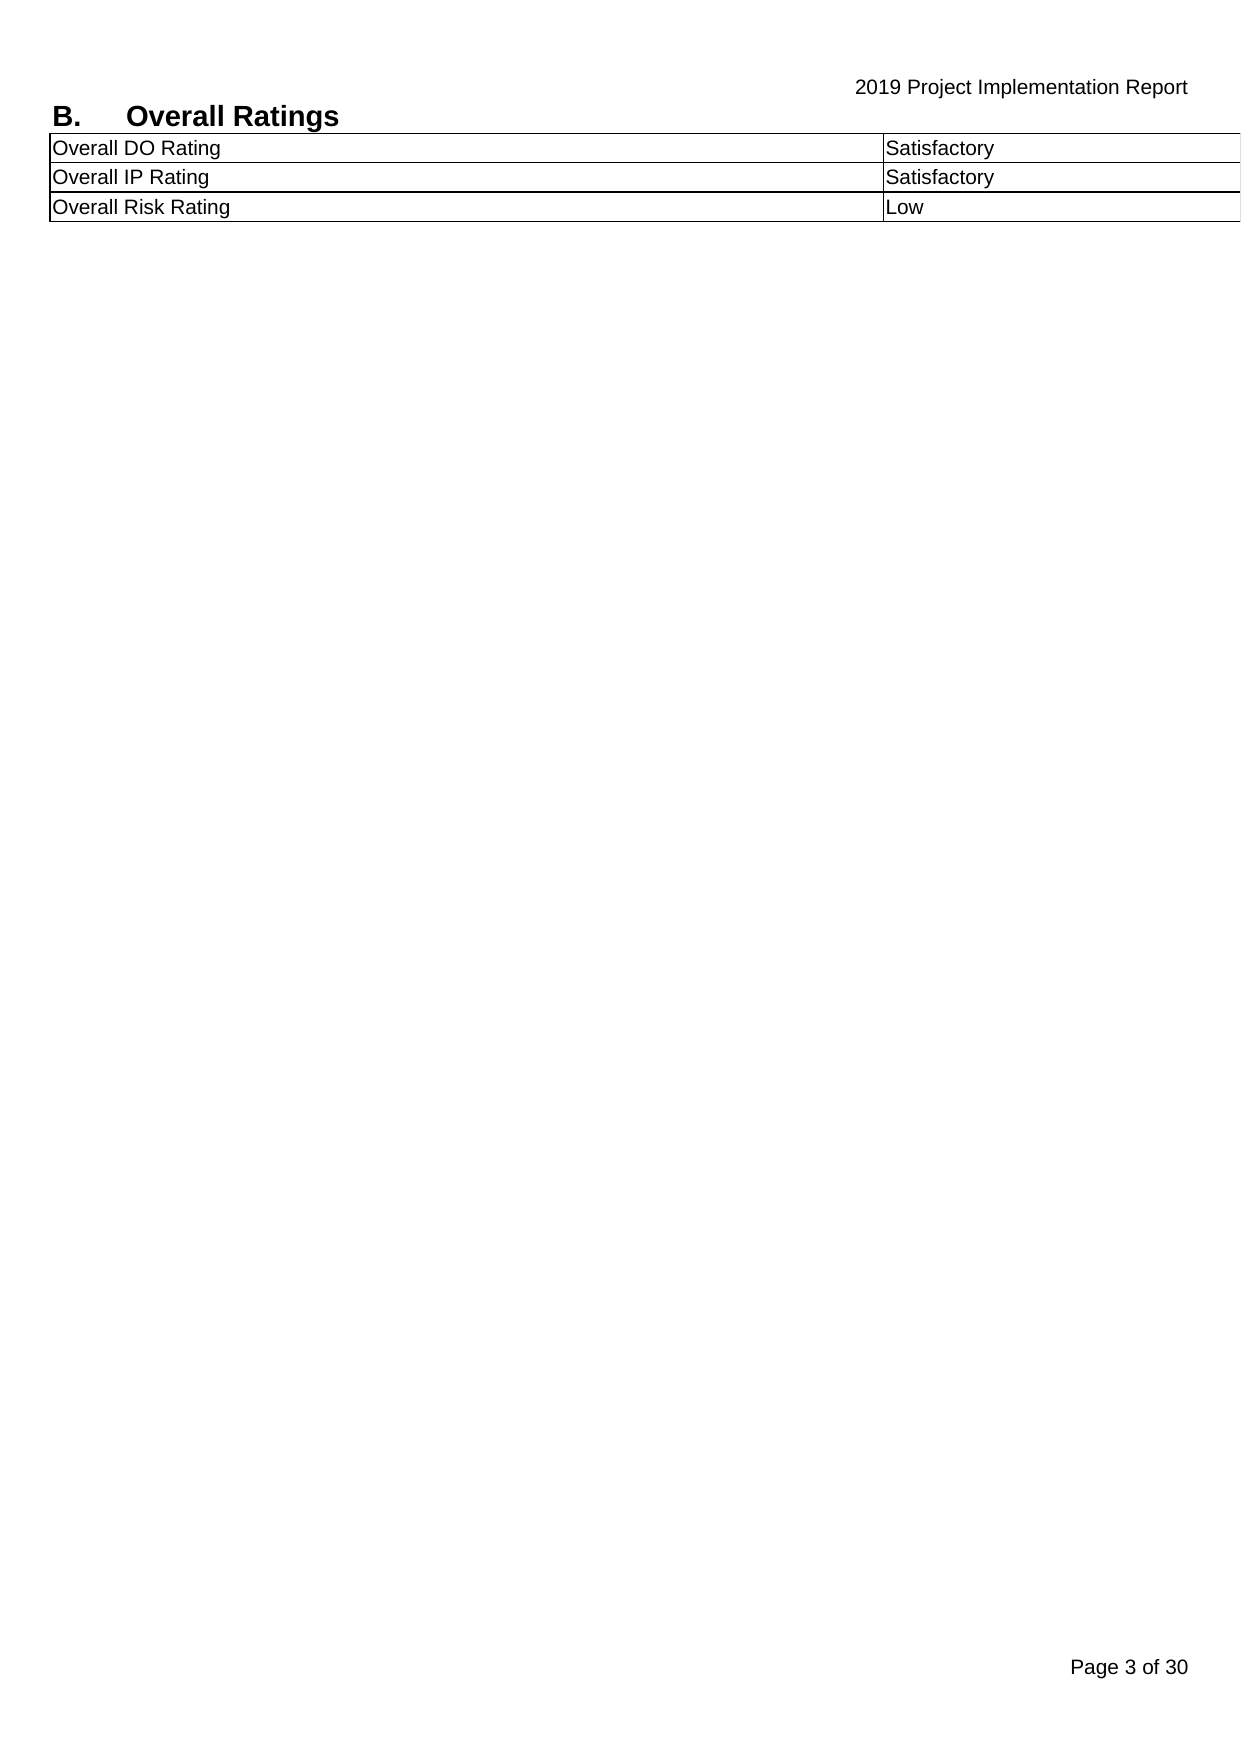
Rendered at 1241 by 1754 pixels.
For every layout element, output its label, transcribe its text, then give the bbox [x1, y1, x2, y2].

table_cell Low [884, 193, 1240, 221]
table_cell Satisfactory [884, 163, 1240, 191]
table_header Satisfactory [884, 134, 1240, 162]
table_cell Overall Risk Rating [51, 193, 883, 221]
table_header Overall DO Rating [51, 134, 883, 162]
subtitle Overall Ratings [52, 99, 1188, 132]
table_cell Overall IP Rating [51, 163, 883, 191]
